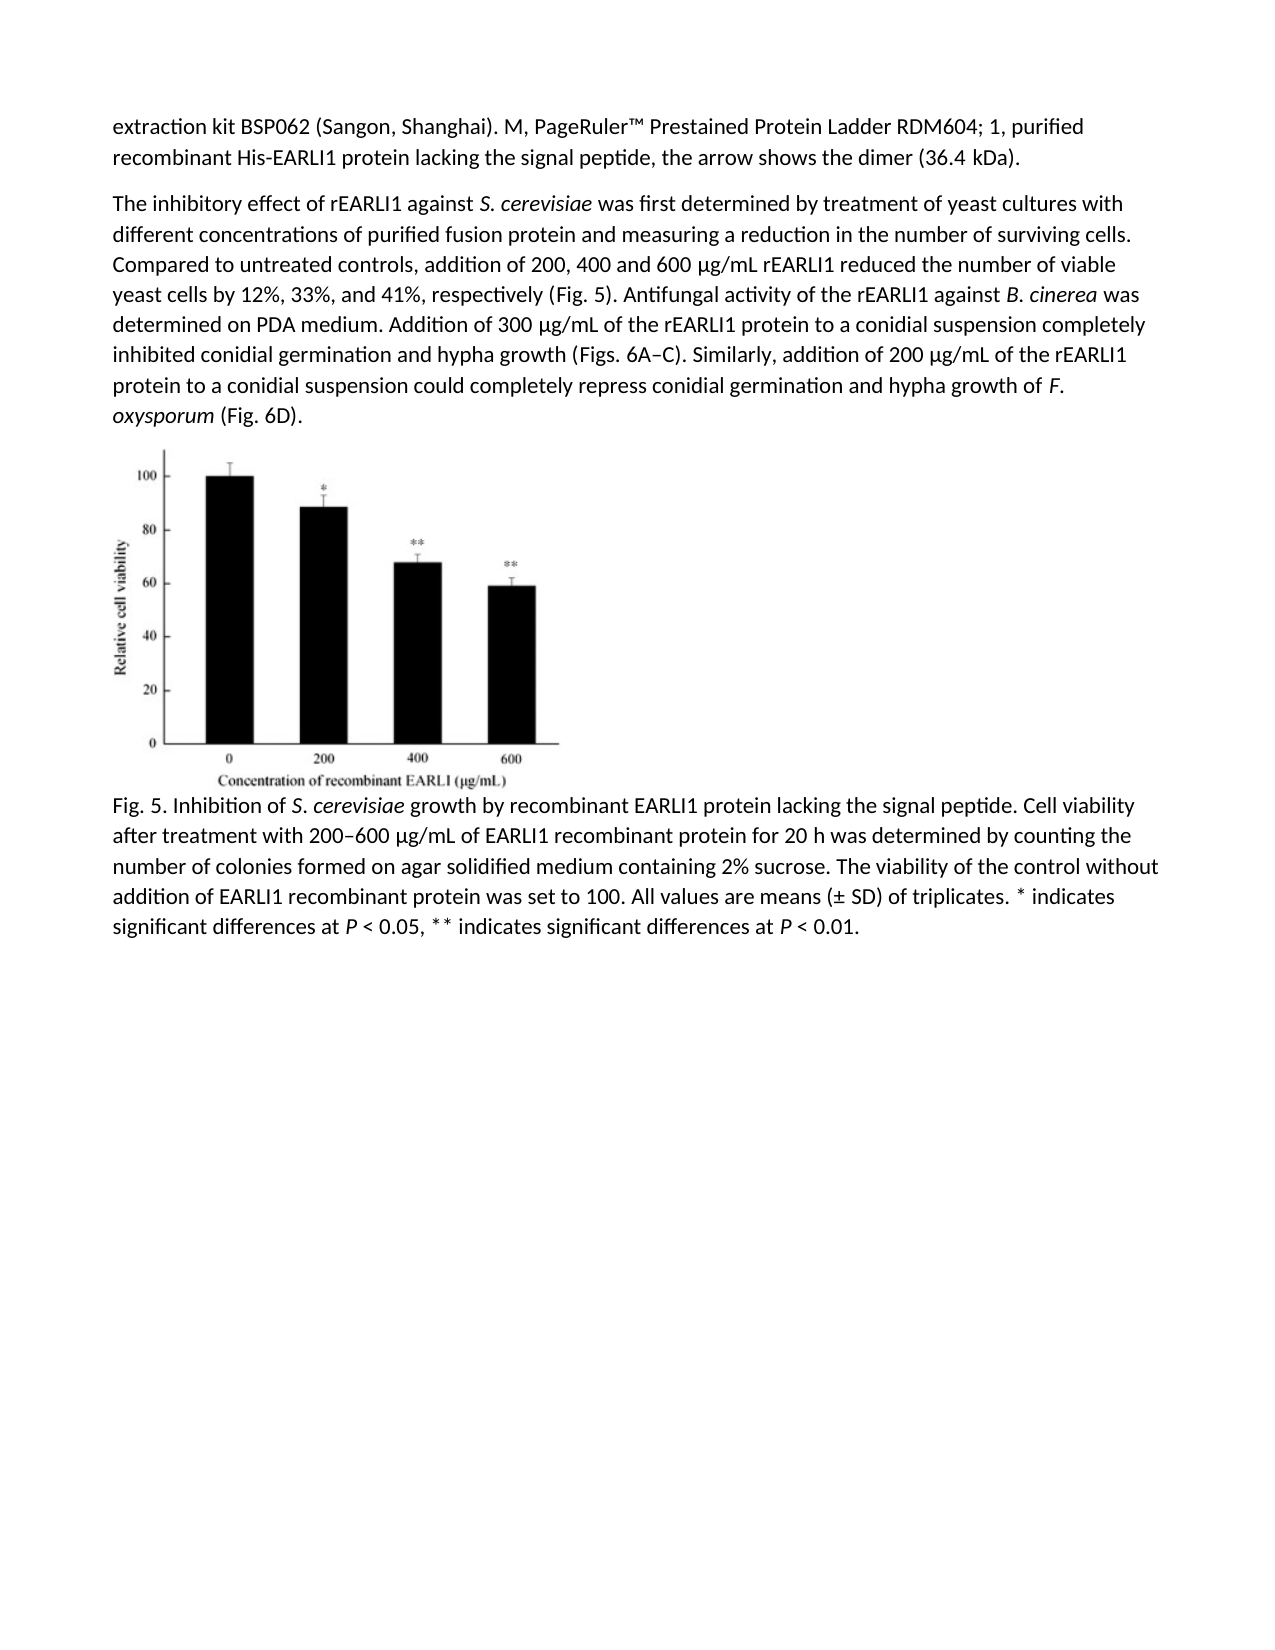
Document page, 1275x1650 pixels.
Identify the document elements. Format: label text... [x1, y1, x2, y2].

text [112, 112, 1162, 171]
text The inhibitory effect of rEARLI1 against S. cerevisiae was first determined by treatment of yeast cultures with different concentrations of purified fusion protein and measuring a reduction in the number of surviving cells. Compared to untreated controls, addition of 200, 400 and 600 μg/mL rEARLI1 reduced the number of viable yeast cells by 12%, 33%, and 41%, respectively (Fig. 5). Antifungal activity of the rEARLI1 against B. cinerea was determined on PDA medium. Addition of 300 μg/mL of the rEARLI1 protein to a conidial suspension completely inhibited conidial germination and hypha growth (Figs. 6A–C). Similarly, addition of 200 μg/mL of the rEARLI1 protein to a conidial suspension could completely repress conidial germination and hypha growth of F. oxysporum (Fig. 6D). [112, 189, 1162, 429]
picture [112, 447, 563, 792]
text Fig. 5. Inhibition of S. cerevisiae growth by recombinant EARLI1 protein lacking the signal peptide. Cell viability after treatment with 200–600 μg/mL of EARLI1 recombinant protein for 20 h was determined by counting the number of colonies formed on agar solidified medium containing 2% sucrose. The viability of the control without addition of EARLI1 recombinant protein was set to 100. All values are means (± SD) of triplicates. * indicates significant differences at P < 0.05, ** indicates significant differences at P < 0.01. [112, 791, 1162, 940]
